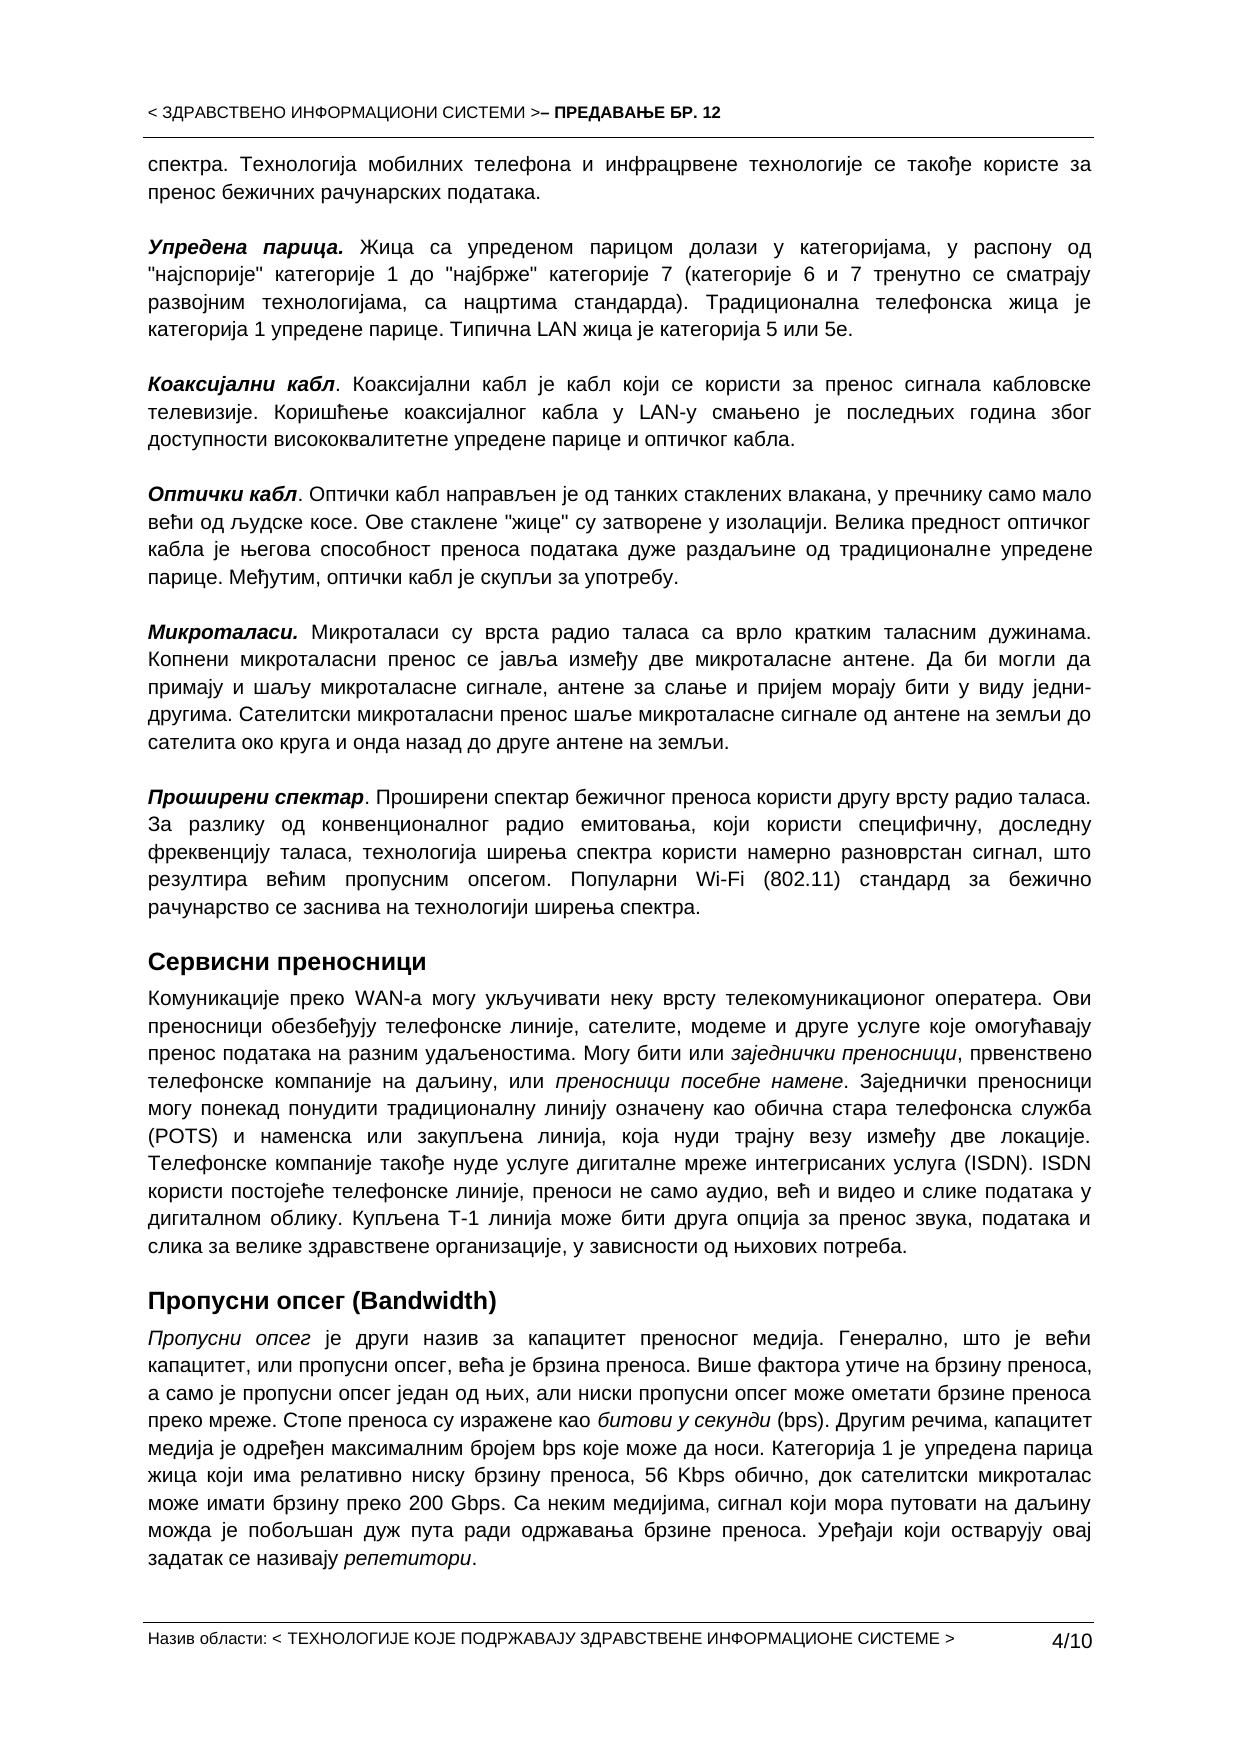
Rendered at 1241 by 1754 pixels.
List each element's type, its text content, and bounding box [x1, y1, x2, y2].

text Проширени спектар. Проширени спектар бежичног преноса користи другу врсту радио таласа. За разлику од конвенционалног радио емитовања, који користи специфичну, доследну фреквенцију таласа, технологија ширења спектра користи намерно разноврстан сигнал, што резултира већим пропусним опсегом. Популарни Wi-Fi (802.11) стандард за бежично рачунарство се заснива на технологији ширења спектра. [148, 784, 1092, 918]
text Пропусни опсег је други назив за капацитет преносног медија. Генерално, што је већи капацитет, или пропусни опсег, већа је брзина преноса. Више фактора утиче на брзину преноса, а само је пропусни опсег један од њих, али ниски пропусни опсег може ометати брзине преноса преко мреже. Стопе преноса су изражене као битови у секунди (bps). Другим речима, капацитет медија је одређен максималним бројем bps које може да носи. Категорија 1 је упредена парица жица који има релативно ниску брзину преноса, 56 Kbps обично, док сателитски микроталас може имати брзину преко 200 Gbps. Са неким медијима, сигнал који мора путовати на даљину можда је побољшан дуж пута ради одржавања брзине преноса. Уређаји који остварују овај задатак се називају репетитори. [148, 1326, 1092, 1569]
subtitle Пропусни опсег (Bandwidth) [148, 1286, 1092, 1315]
text Оптички кабл. Оптички кабл направљен је од танких стаклених влакана, у пречнику само мало већи од људске косе. Ове стаклене "жице" су затворене у изолацији. Велика предност оптичког кабла је његова способност преноса података дуже раздаљине од традиционалне упредене парице. Међутим, оптички кабл је скупљи за употребу. [148, 482, 1092, 588]
text Микроталаси. Микроталаси су врста радио таласа са врло кратким таласним дужинама. Копнени микроталасни пренос се јавља између две микроталасне антене. Да би могли да примају и шаљу микроталасне сигнале, антене за слање и пријем морају бити у виду једни-другима. Сателитски микроталасни пренос шаље микроталасне сигнале од антене на земљи до сателита око круга и онда назад до друге антене на земљи. [148, 619, 1092, 753]
text Упредена парица. Жица са упреденом парицом долази у категоријама, у распону од "најспорије" категорије 1 до "најбрже" категорије 7 (категорије 6 и 7 тренутно се сматрају развојним технологијама, са нацртима стандарда). Традиционална телефонска жица је категорија 1 упредене парице. Типична LAN жица је категорија 5 или 5е. [148, 234, 1092, 341]
text Коаксијални кабл. Коаксијални кабл је кабл који се користи за пренос сигнала кабловске телевизије. Коришћење коаксијалног кабла у LAN-у смањено је последњих година због доступности висококвалитетне упредене парице и оптичког кабла. [148, 372, 1092, 451]
subtitle Сервисни преносници [148, 947, 1092, 976]
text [148, 152, 1092, 203]
text Комуникације преко WAN-а могу укључивати неку врсту телекомуникационог оператера. Ови преносници обезбеђују телефонске линије, сателите, модеме и друге услуге које омогућавају пренос података на разним удаљеностима. Могу бити или заједнички преносници, првенствено телефонске компаније на даљину, или преносници посебне намене. Заједнички преносници могу понекад понудити традиционалну линију означену као обична стара телефонска служба (POTS) и наменска или закупљена линија, која нуди трајну везу између две локације. Телефонске компаније такође нуде услуге дигиталне мреже интегрисаних услуга (ISDN). ISDN користи постојеће телефонске линије, преноси не само аудио, већ и видео и слике података у дигиталном облику. Купљена Т-1 линија може бити друга опција за пренос звука, података и слика за велике здравствене организације, у зависности од њихових потреба. [148, 986, 1092, 1258]
